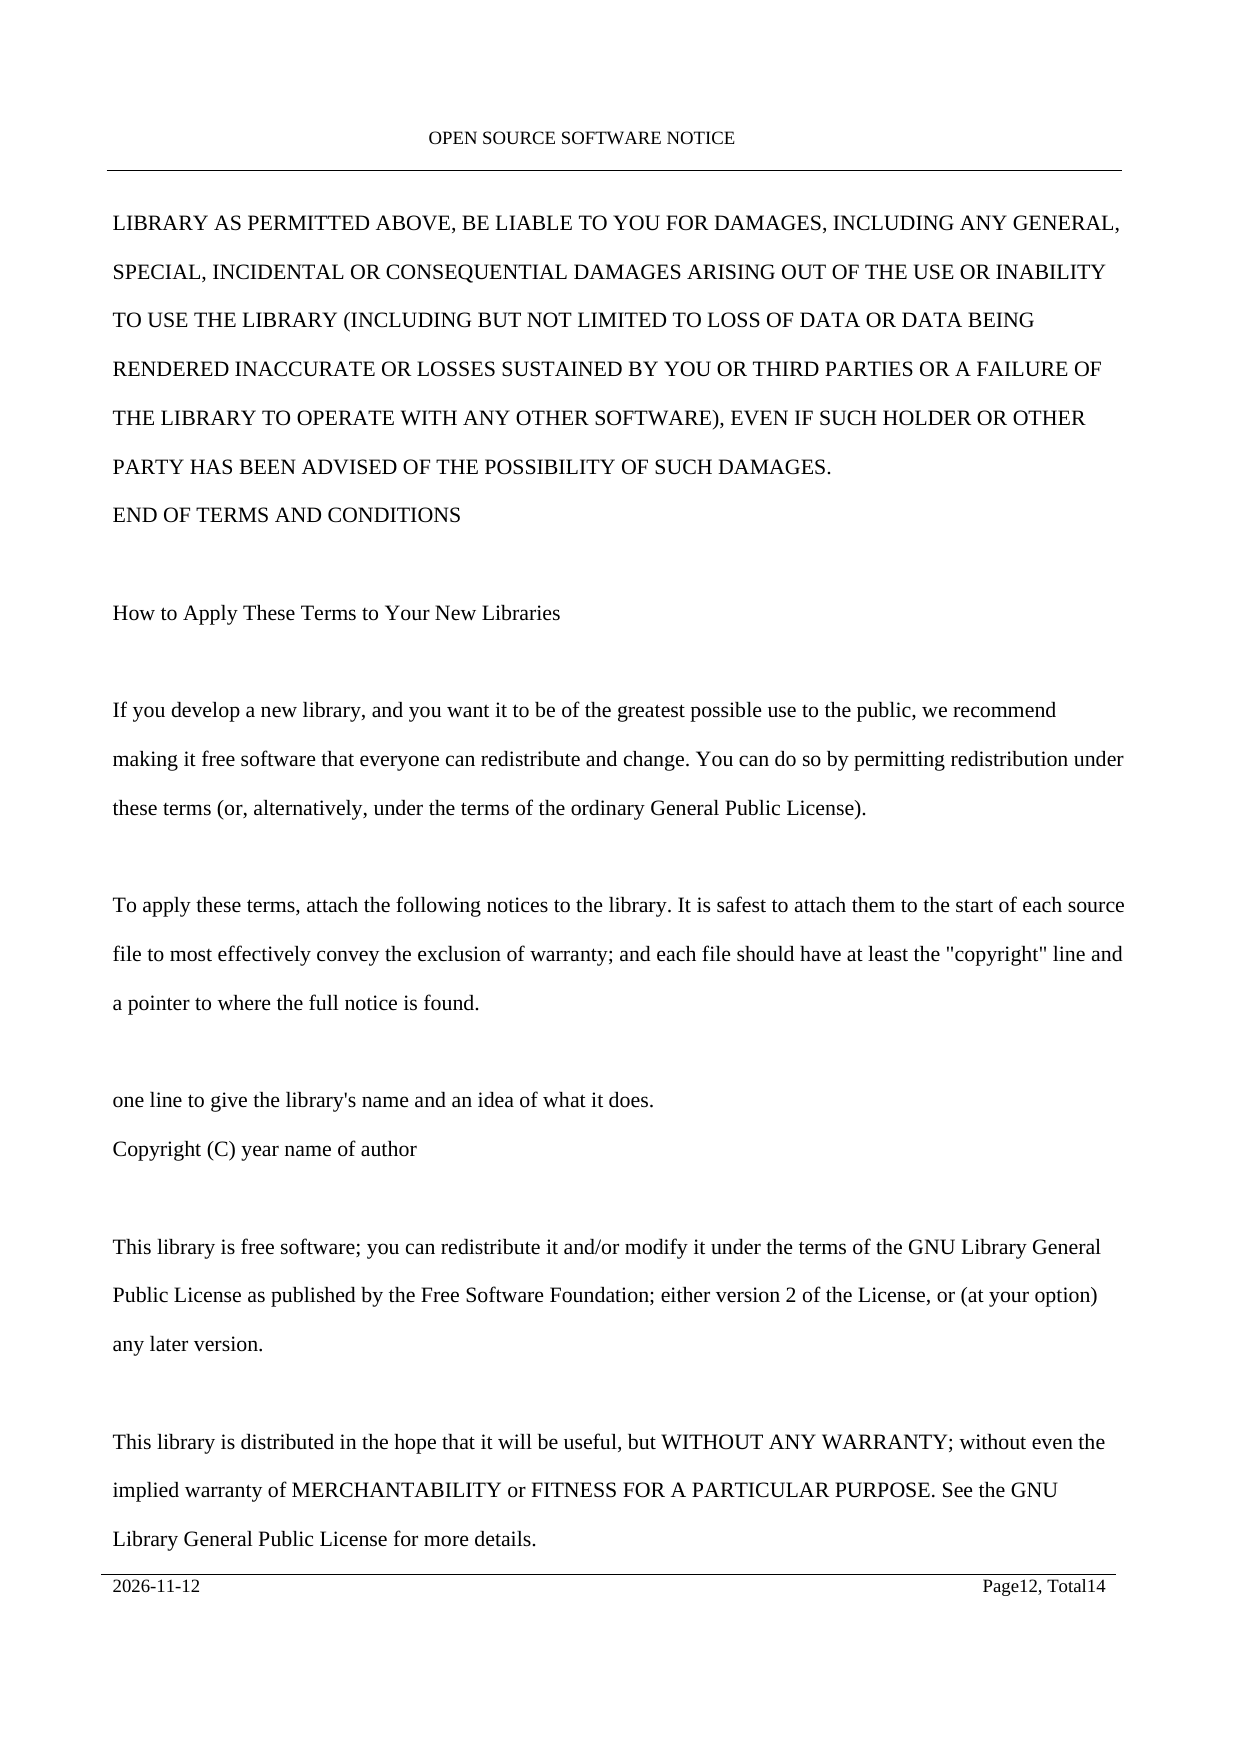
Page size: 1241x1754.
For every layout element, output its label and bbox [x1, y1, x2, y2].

text [112, 206, 1128, 1555]
